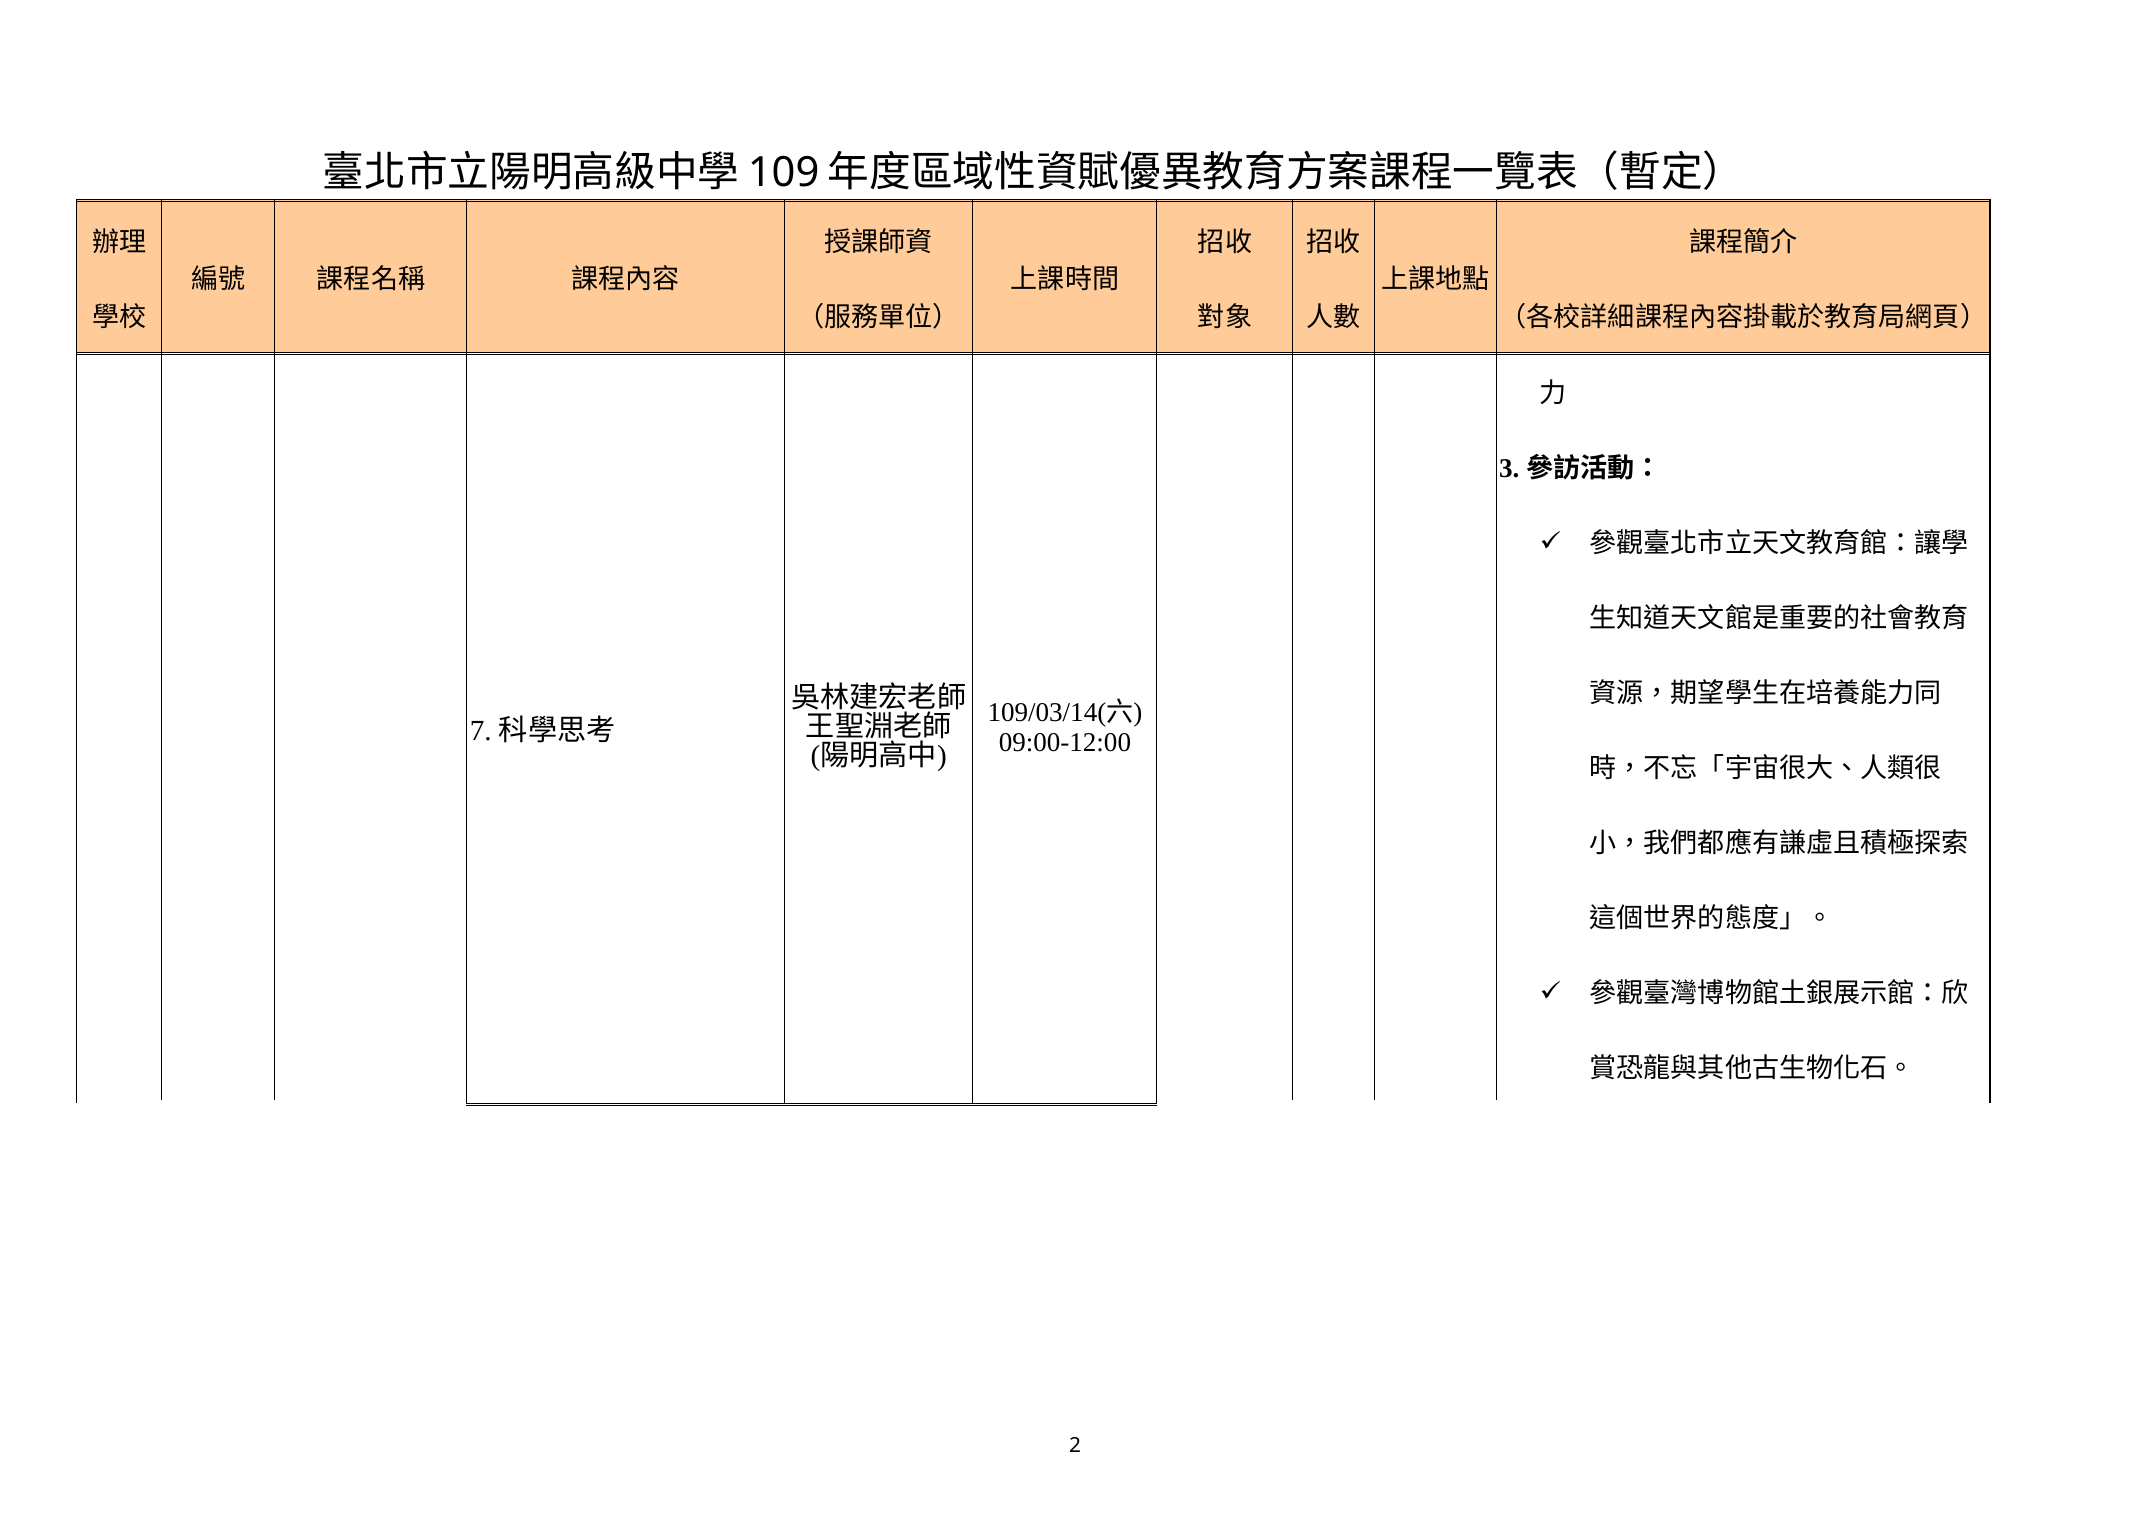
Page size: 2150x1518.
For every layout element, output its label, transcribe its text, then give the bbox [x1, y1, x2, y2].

table_header 臺北市立陽明高級中學109年度區域性資賦優異教育方案課程一覽表（暫定） [77, 136, 1990, 198]
table_cell 招收 人數 [1293, 202, 1374, 352]
table_cell 授課師資 （服務單位） [785, 202, 972, 352]
table_cell 吳林建宏老師 王聖淵老師 (陽明高中) [785, 355, 972, 1103]
table_cell 7. 科學思考 [467, 355, 784, 1103]
table_cell 上課時間 [973, 202, 1156, 352]
table_cell 辦理 學校 [77, 202, 161, 352]
table_cell 上課地點 [1375, 202, 1496, 352]
table_cell 課程內容 [467, 202, 784, 352]
table_cell 課程名稱 [275, 202, 466, 352]
table_cell 招收 對象 [1157, 202, 1292, 352]
table_cell 編號 [162, 202, 274, 352]
table_cell 109/03/14(六) 09:00-12:00 [973, 355, 1156, 1103]
table_cell 課程簡介 （各校詳細課程內容掛載於教育局網頁） [1497, 202, 1989, 352]
